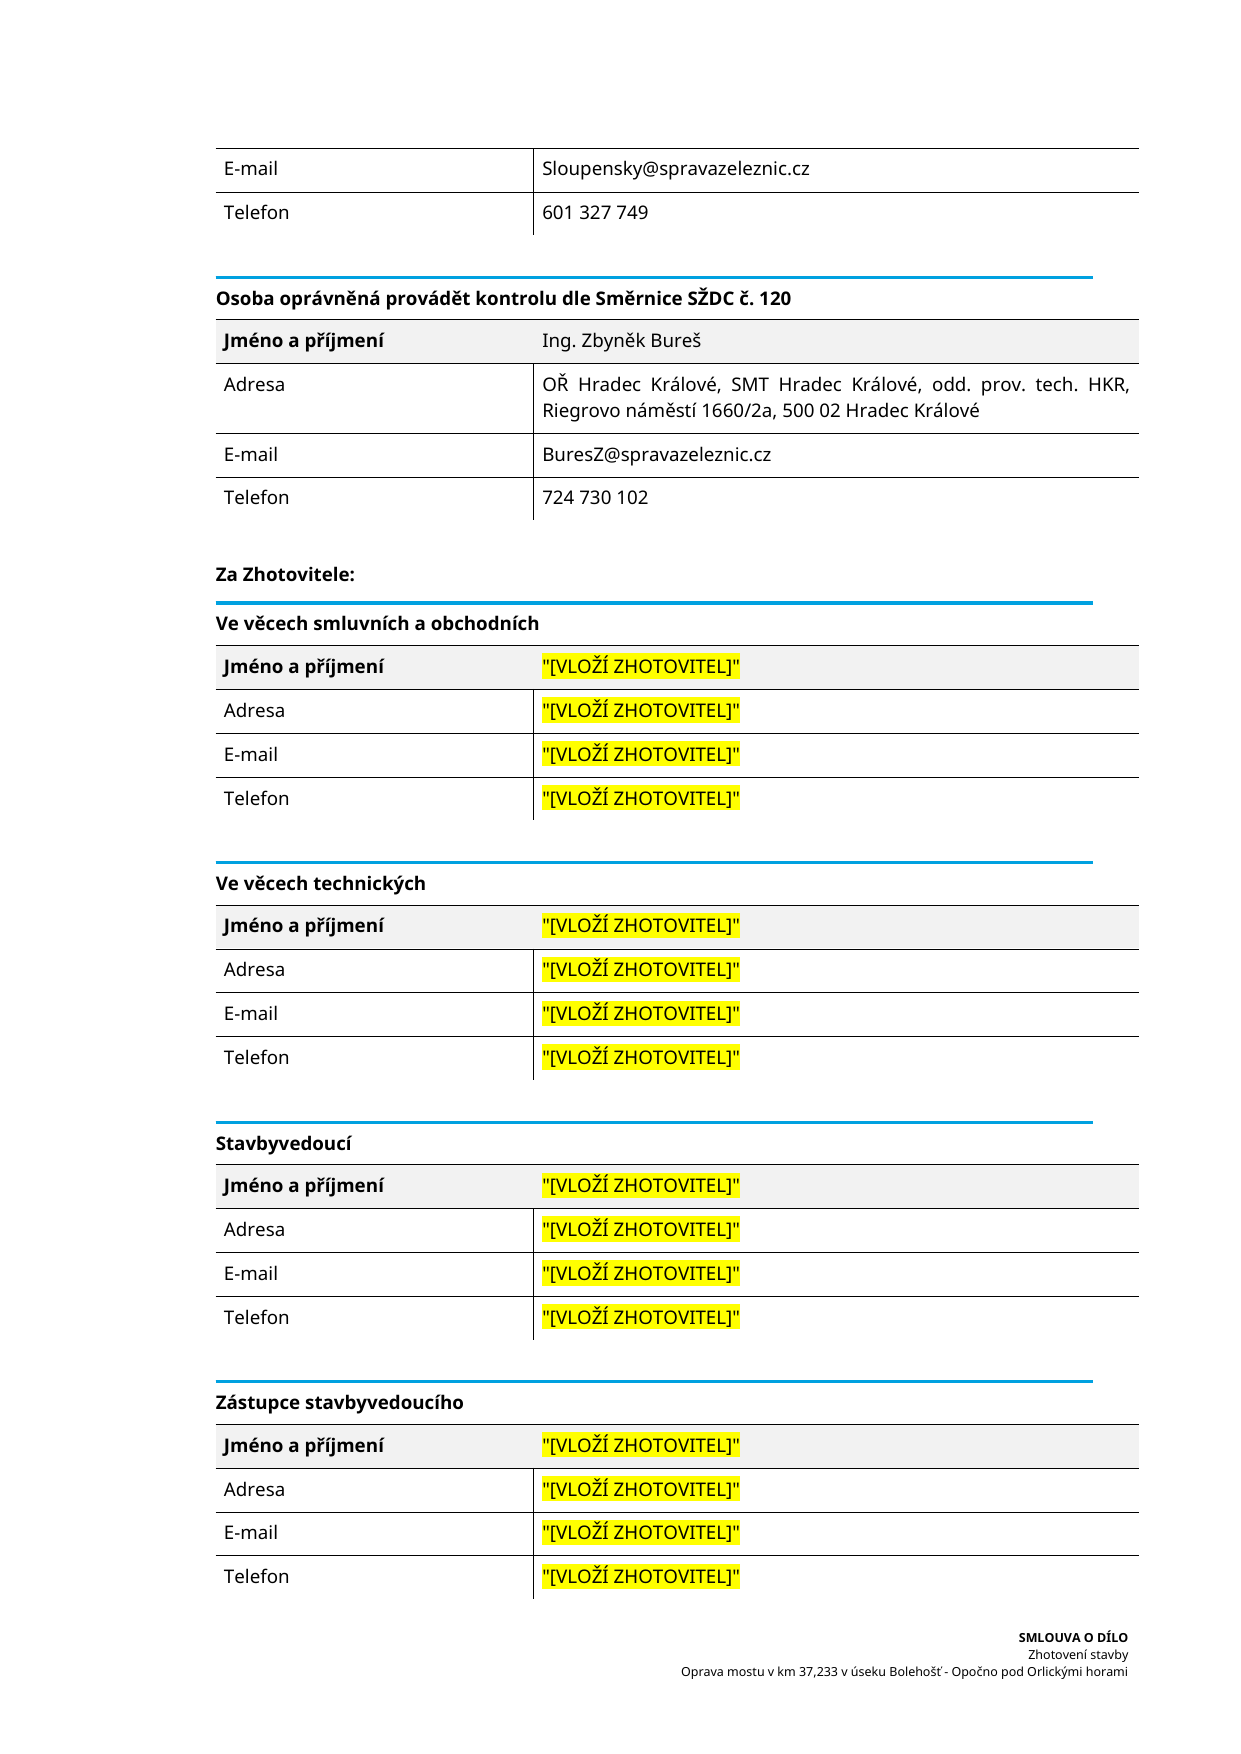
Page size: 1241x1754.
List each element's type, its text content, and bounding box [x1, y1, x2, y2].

table_cell Adresa [216, 950, 533, 992]
table_cell "[VLOŽÍ ZHOTOVITEL]" [534, 1253, 1139, 1296]
table_header "[VLOŽÍ ZHOTOVITEL]" [534, 906, 1139, 948]
table_header "[VLOŽÍ ZHOTOVITEL]" [534, 646, 1139, 689]
table_cell Telefon [216, 193, 533, 235]
table_header Jméno a příjmení [216, 906, 534, 948]
table_cell E-mail [216, 1253, 533, 1296]
table_header Jméno a příjmení [216, 320, 534, 363]
text Stavbyvedoucí [216, 1124, 1093, 1155]
table_cell "[VLOŽÍ ZHOTOVITEL]" [534, 690, 1139, 733]
table_cell E-mail [216, 434, 533, 476]
table_cell BuresZ@spravazeleznic.cz [534, 434, 1139, 476]
table_cell E-mail [216, 1513, 533, 1555]
table_cell Telefon [216, 778, 533, 820]
table_cell Adresa [216, 1469, 533, 1511]
table_cell "[VLOŽÍ ZHOTOVITEL]" [534, 1469, 1139, 1511]
table_cell Telefon [216, 1037, 533, 1080]
table_cell E-mail [216, 993, 533, 1036]
table_cell "[VLOŽÍ ZHOTOVITEL]" [534, 778, 1139, 820]
table_cell "[VLOŽÍ ZHOTOVITEL]" [534, 950, 1139, 992]
table_cell Telefon [216, 478, 533, 520]
table_cell 724 730 102 [534, 478, 1139, 520]
table_cell 601 327 749 [534, 193, 1139, 235]
table_header Ing. Zbyněk Bureš [534, 320, 1139, 363]
table_header Jméno a příjmení [216, 1425, 534, 1468]
table_cell Adresa [216, 364, 533, 433]
text Za Zhotovitele: [216, 561, 1093, 586]
table_cell "[VLOŽÍ ZHOTOVITEL]" [534, 1297, 1139, 1339]
table_cell "[VLOŽÍ ZHOTOVITEL]" [534, 1556, 1139, 1599]
text Zástupce stavbyvedoucího [216, 1383, 1093, 1415]
table_cell E-mail [216, 734, 533, 777]
table_cell Telefon [216, 1556, 533, 1599]
table_header "[VLOŽÍ ZHOTOVITEL]" [534, 1425, 1139, 1468]
table_cell "[VLOŽÍ ZHOTOVITEL]" [534, 993, 1139, 1036]
table_cell E-mail [216, 149, 533, 191]
table_cell "[VLOŽÍ ZHOTOVITEL]" [534, 1513, 1139, 1555]
table_cell Sloupensky@spravazeleznic.cz [534, 149, 1139, 191]
table_cell OŘ Hradec Králové, SMT Hradec Králové, odd. prov. tech. HKR, Riegrovo náměstí 1660/2a, 500 02 Hradec Králové [534, 364, 1139, 433]
text Ve věcech technických [216, 864, 1093, 896]
table_cell Adresa [216, 690, 533, 733]
text Ve věcech smluvních a obchodních [216, 605, 1093, 636]
table_header "[VLOŽÍ ZHOTOVITEL]" [534, 1165, 1139, 1208]
table_cell Telefon [216, 1297, 533, 1339]
table_cell "[VLOŽÍ ZHOTOVITEL]" [534, 1209, 1139, 1252]
text Osoba oprávněná provádět kontrolu dle Směrnice SŽDC č. 120 [216, 279, 1093, 311]
table_header Jméno a příjmení [216, 646, 534, 689]
table_cell "[VLOŽÍ ZHOTOVITEL]" [534, 1037, 1139, 1080]
table_cell "[VLOŽÍ ZHOTOVITEL]" [534, 734, 1139, 777]
table_cell Adresa [216, 1209, 533, 1252]
table_header Jméno a příjmení [216, 1165, 534, 1208]
